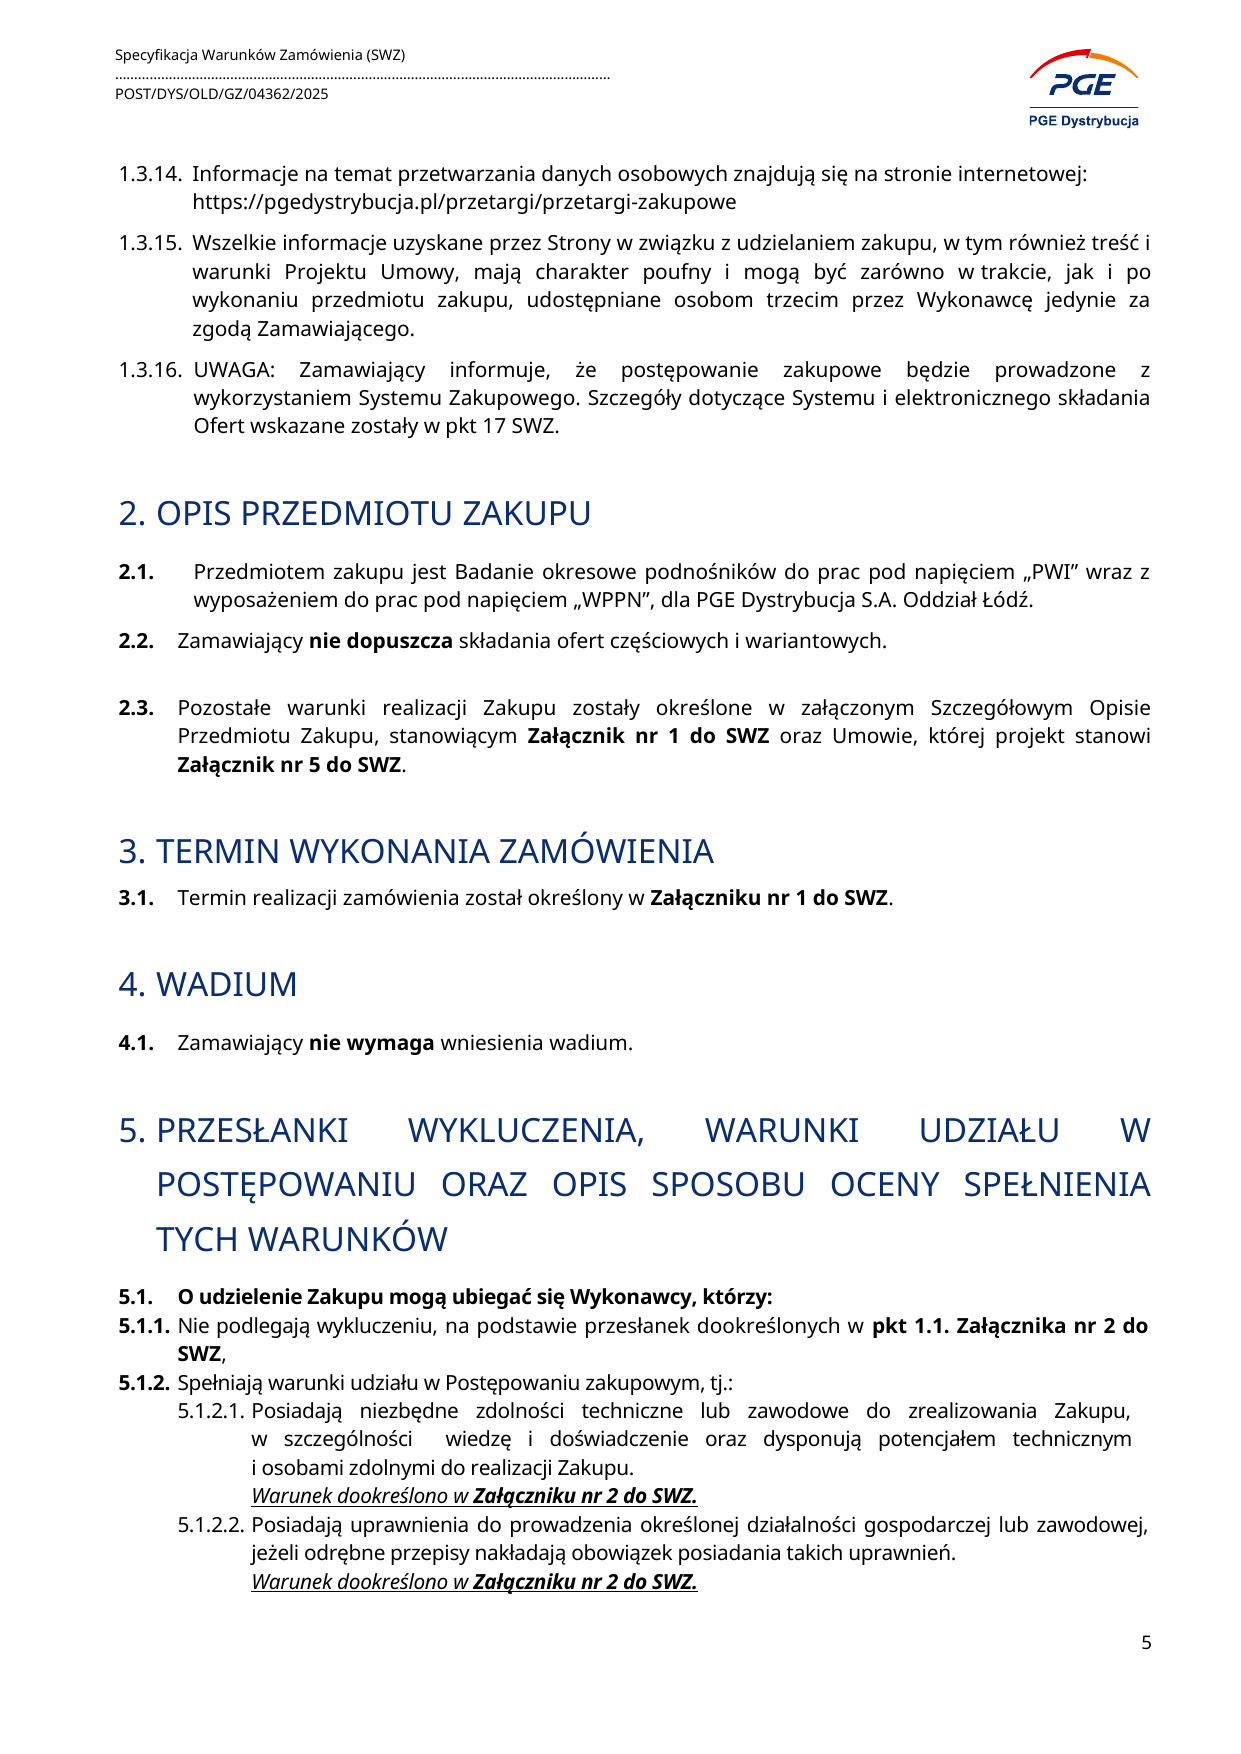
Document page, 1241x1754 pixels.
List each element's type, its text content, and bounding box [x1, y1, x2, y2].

list UWAGA: Zamawiający informuje, że postępowanie zakupowe będzie prowadzone z wykorzystaniem Systemu Zakupowego. Szczegóły dotyczące Systemu i elektronicznego składania Ofert wskazane zostały w pkt 17 SWZ. [118, 355, 1152, 440]
list Wszelkie informacje uzyskane przez Strony w związku z udzielaniem zakupu, w tym również treść i warunki Projektu Umowy, mają charakter poufny i mogą być zarówno w trakcie, jak i po wykonaniu przedmiotu zakupu, udostępniane osobom trzecim przez Wykonawcę jedynie za zgodą Zamawiającego. [118, 228, 1152, 342]
subtitle WADIUM [118, 961, 1152, 1006]
list Zamawiający nie wymaga wniesienia wadium. [118, 1028, 1152, 1056]
subtitle OPIS PRZEDMIOTU ZAKUPU [118, 490, 1152, 535]
list O udzielenie Zakupu mogą ubiegać się Wykonawcy, którzy: [118, 1282, 1149, 1311]
list https://pgedystrybucja.pl/przetargi/przetargi-zakupowe [192, 187, 1152, 216]
list Nie podlegają wykluczeniu, na podstawie przesłanek dookreślonych w pkt 1.1. Załącznika nr 2 do SWZ, [118, 1311, 1149, 1368]
list Zamawiający nie dopuszcza składania ofert częściowych i wariantowych. [118, 626, 1152, 655]
list Spełniają warunki udziału w Postępowaniu zakupowym, tj.: [118, 1368, 1149, 1396]
list Posiadają niezbędne zdolności techniczne lub zawodowe do zrealizowania Zakupu, w szczególności wiedzę i doświadczenie oraz dysponują potencjałem technicznym i osobami zdolnymi do realizacji Zakupu. [177, 1396, 1149, 1481]
list Przedmiotem zakupu jest Badanie okresowe podnośników do prac pod napięciem „PWI” wraz z wyposażeniem do prac pod napięciem „WPPN”, dla PGE Dystrybucja S.A. Oddział Łódź. [118, 557, 1152, 614]
list Pozostałe warunki realizacji Zakupu zostały określone w załączonym Szczegółowym Opisie Przedmiotu Zakupu, stanowiącym Załącznik nr 1 do SWZ oraz Umowie, której projekt stanowi Załącznik nr 5 do SWZ. [118, 693, 1152, 778]
list Termin realizacji zamówienia został określony w Załączniku nr 1 do SWZ. [118, 883, 1152, 911]
list Warunek dookreślono w Załączniku nr 2 do SWZ. [251, 1481, 1149, 1510]
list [251, 1567, 1149, 1595]
subtitle TERMIN WYKONANIA ZAMÓWIENIA [118, 828, 1152, 873]
list Informacje na temat przetwarzania danych osobowych znajdują się na stronie internetowej: [118, 159, 1152, 187]
list Posiadają uprawnienia do prowadzenia określonej działalności gospodarczej lub zawodowej, jeżeli odrębne przepisy nakładają obowiązek posiadania takich uprawnień. [177, 1510, 1149, 1567]
subtitle PRZESŁANKI WYKLUCZENIA, WARUNKI UDZIAŁU W POSTĘPOWANIU ORAZ OPIS SPOSOBU OCENY SPEŁNIENIA TYCH WARUNKÓW [118, 1106, 1152, 1261]
